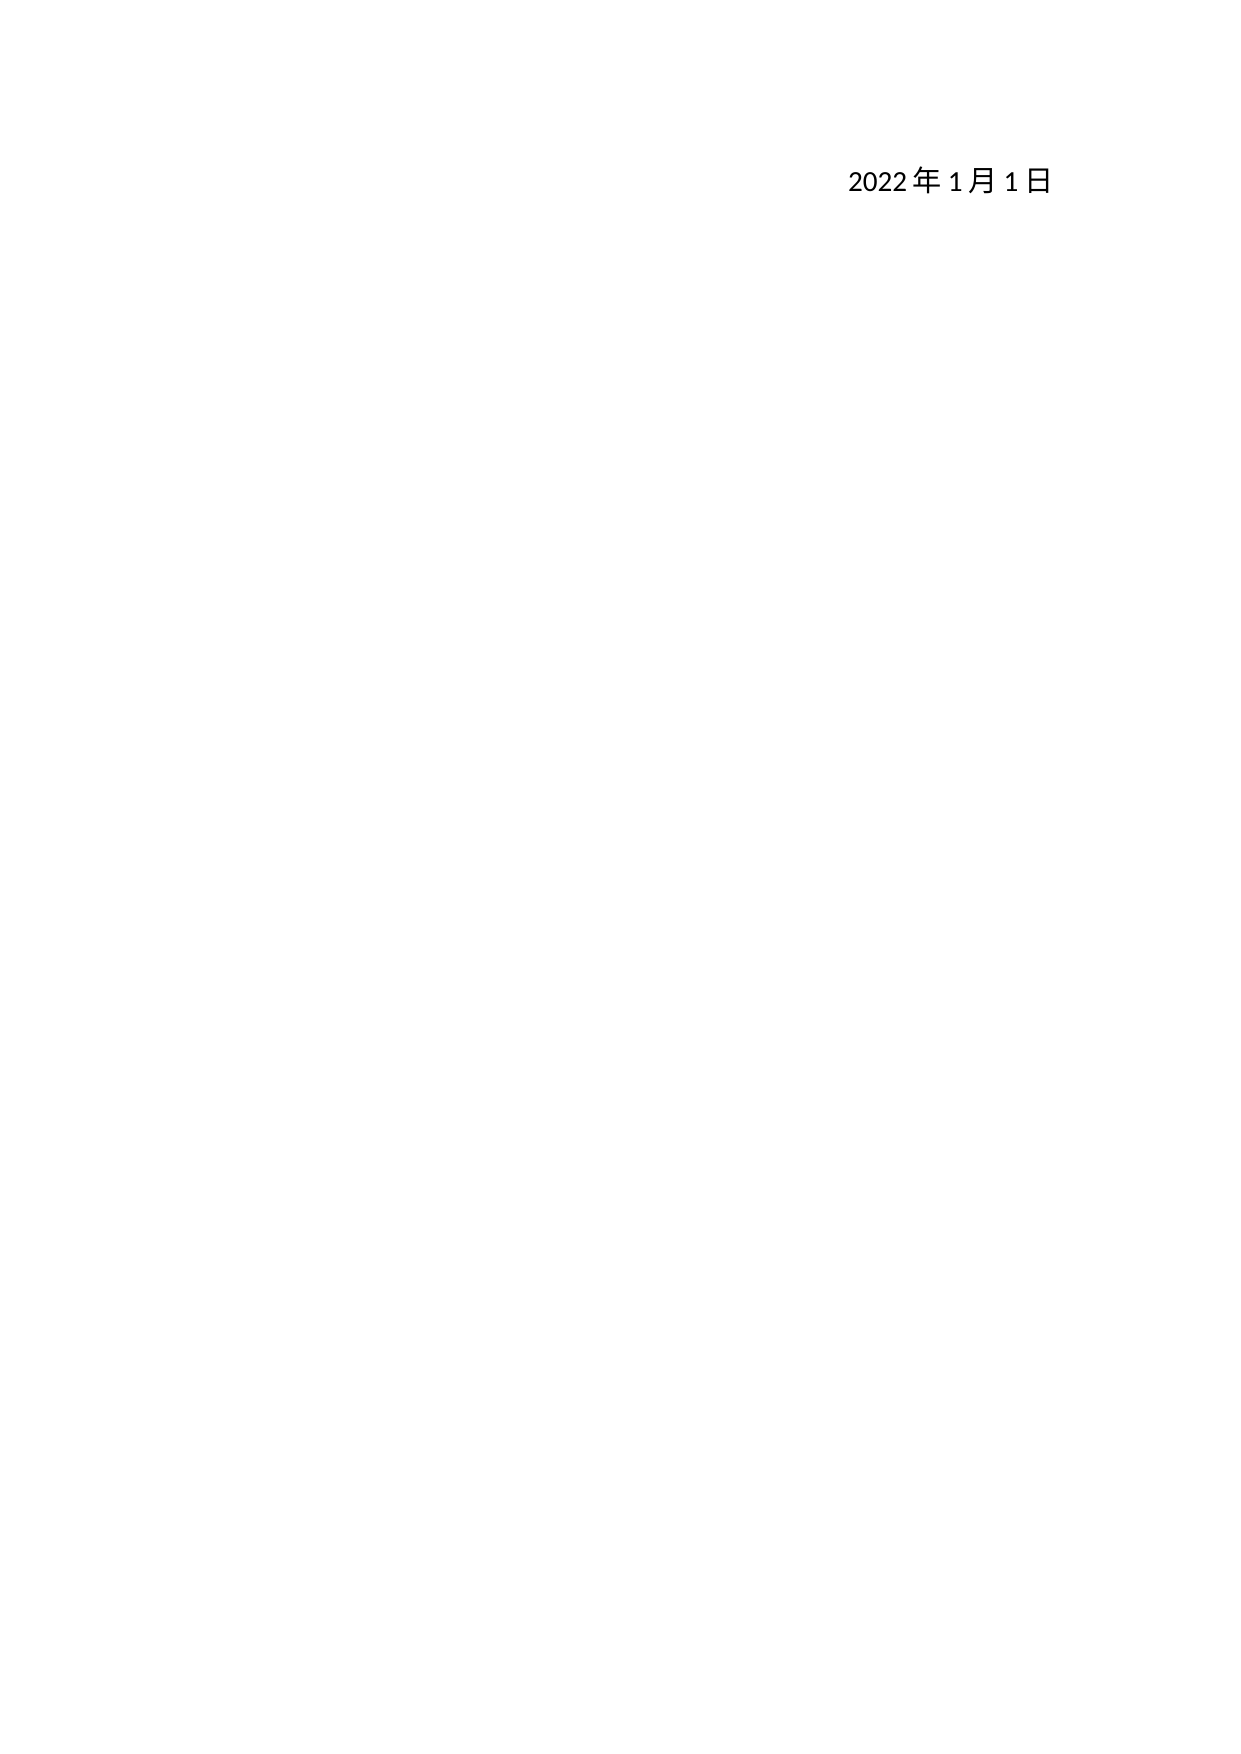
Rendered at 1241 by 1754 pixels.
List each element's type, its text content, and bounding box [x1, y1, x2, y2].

text 2022年1月1日 [187, 146, 1053, 211]
